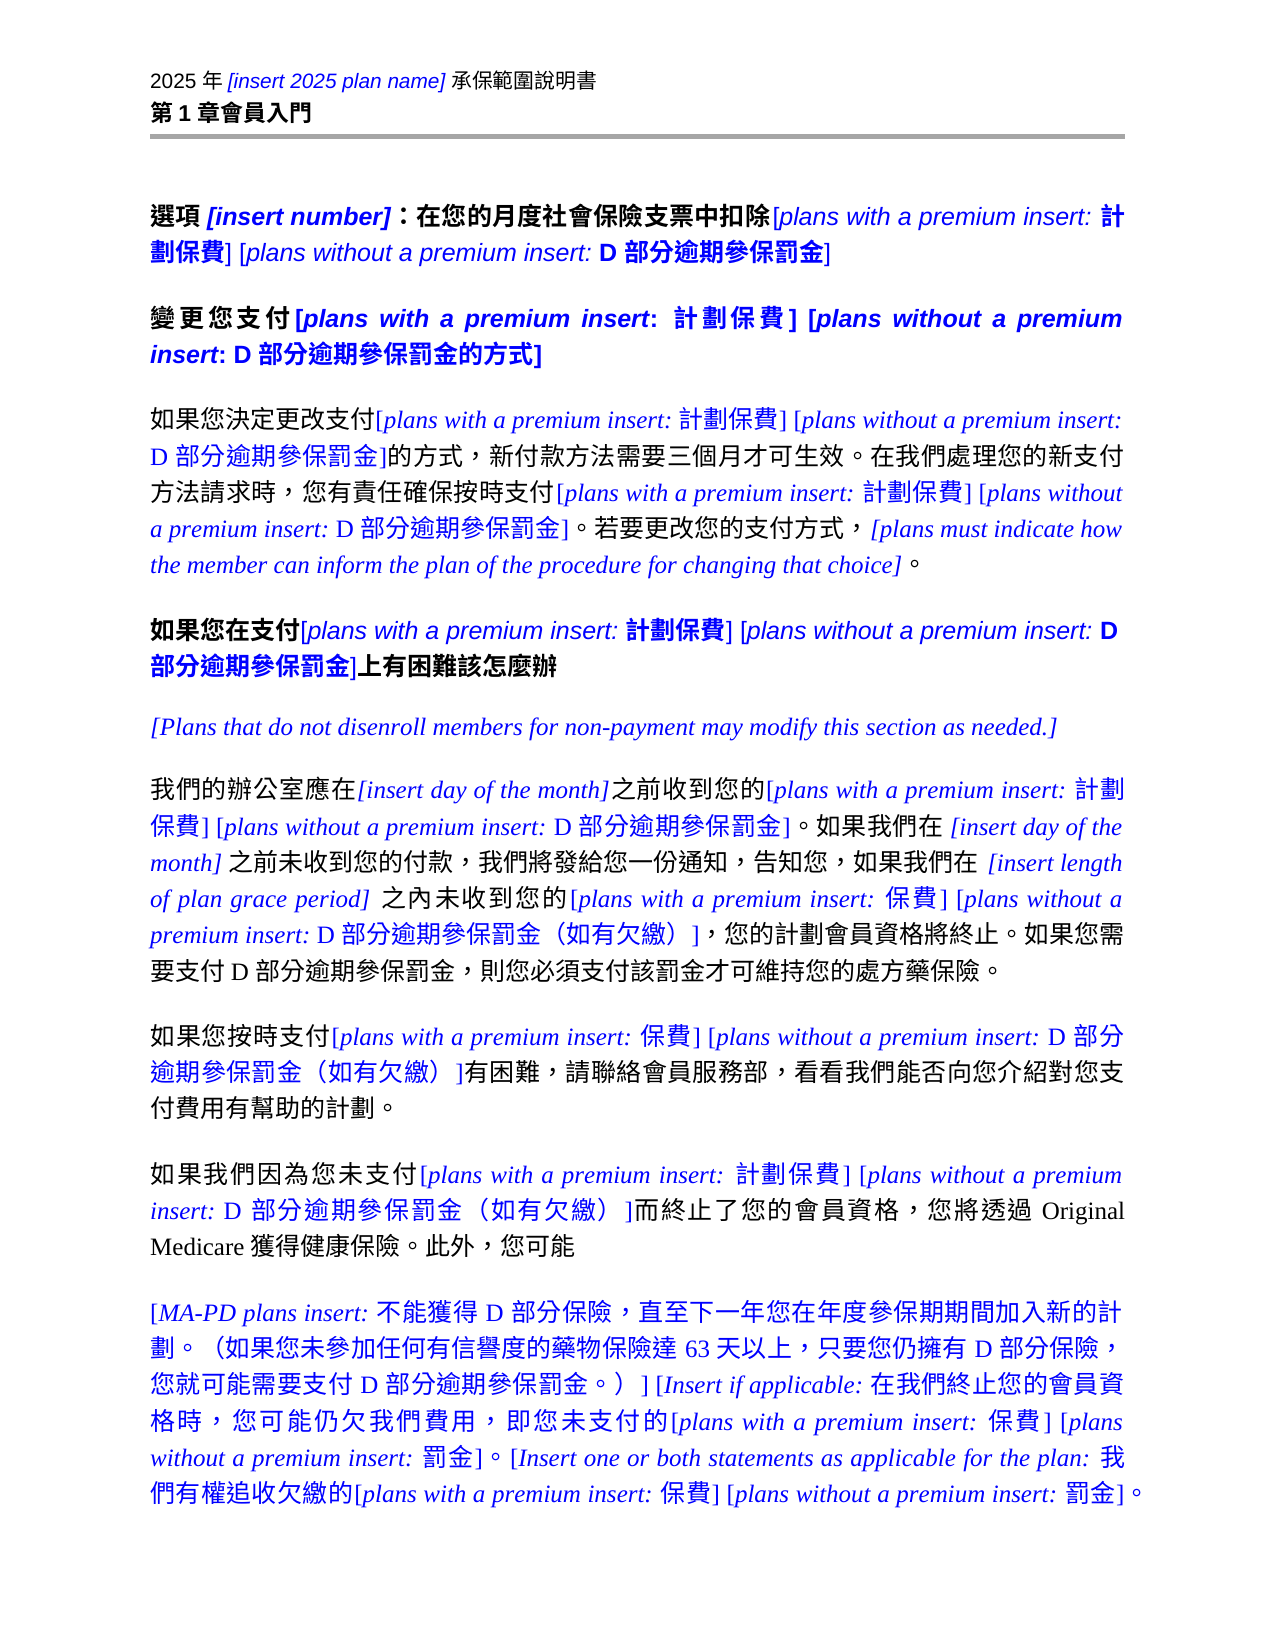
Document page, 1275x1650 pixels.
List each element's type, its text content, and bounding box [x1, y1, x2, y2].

text 如果您按時支付[plans with a premium insert: 保費] [plans without a premium insert: D 部分逾期參保罰金（如有欠繳）]有困難，請聯絡會員服務部，看看我們能否向您介紹對您支付費用有幫助的計劃。 [150, 1016, 1125, 1125]
subtitle 選項 [insert number]：在您的月度社會保險支票中扣除[plans with a premium insert: 計劃保費] [plans without a premium insert: D 部分逾期參保罰金] [150, 196, 1125, 269]
text 如果您決定更改支付[plans with a premium insert: 計劃保費] [plans without a premium insert: D 部分逾期參保罰金]的方式，新付款方法需要三個月才可生效。在我們處理您的新支付方法請求時，您有責任確保按時支付[plans with a premium insert: 計劃保費] [plans without a premium insert: D 部分逾期參保罰金]。若要更改您的支付方式，[plans must indicate how the member can inform the plan of the procedure for changing that choice]。 [150, 400, 1125, 581]
text [Plans that do not disenroll members for non-payment may modify this section as needed.] [150, 712, 1125, 741]
text 變更您支付[plans with a premium insert: 計劃保費] [plans without a premium insert: D 部分逾期參保罰金的方式] [150, 298, 1125, 371]
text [150, 1292, 1125, 1510]
text 我們的辦公室應在[insert day of the month]之前收到您的[plans with a premium insert: 計劃保費] [plans without a premium insert: D 部分逾期參保罰金]。如果我們在 [insert day of the month] 之前未收到您的付款，我們將發給您一份通知，告知您，如果我們在 [insert length of plan grace period] 之內未收到您的[plans with a premium insert: 保費] [plans without a premium insert: D 部分逾期參保罰金（如有欠繳）]，您的計劃會員資格將終止。如果您需要支付 D 部分逾期參保罰金，則您必須支付該罰金才可維持您的處方藥保險。 [150, 770, 1125, 987]
subtitle 如果您在支付[plans with a premium insert: 計劃保費] [plans without a premium insert: D 部分逾期參保罰金]上有困難該怎麼辦 [150, 610, 1125, 683]
text 如果我們因為您未支付[plans with a premium insert: 計劃保費] [plans without a premium insert: D 部分逾期參保罰金（如有欠繳）]而終止了您的會員資格，您將透過 Original Medicare 獲得健康保險。此外，您可能 [150, 1154, 1125, 1263]
